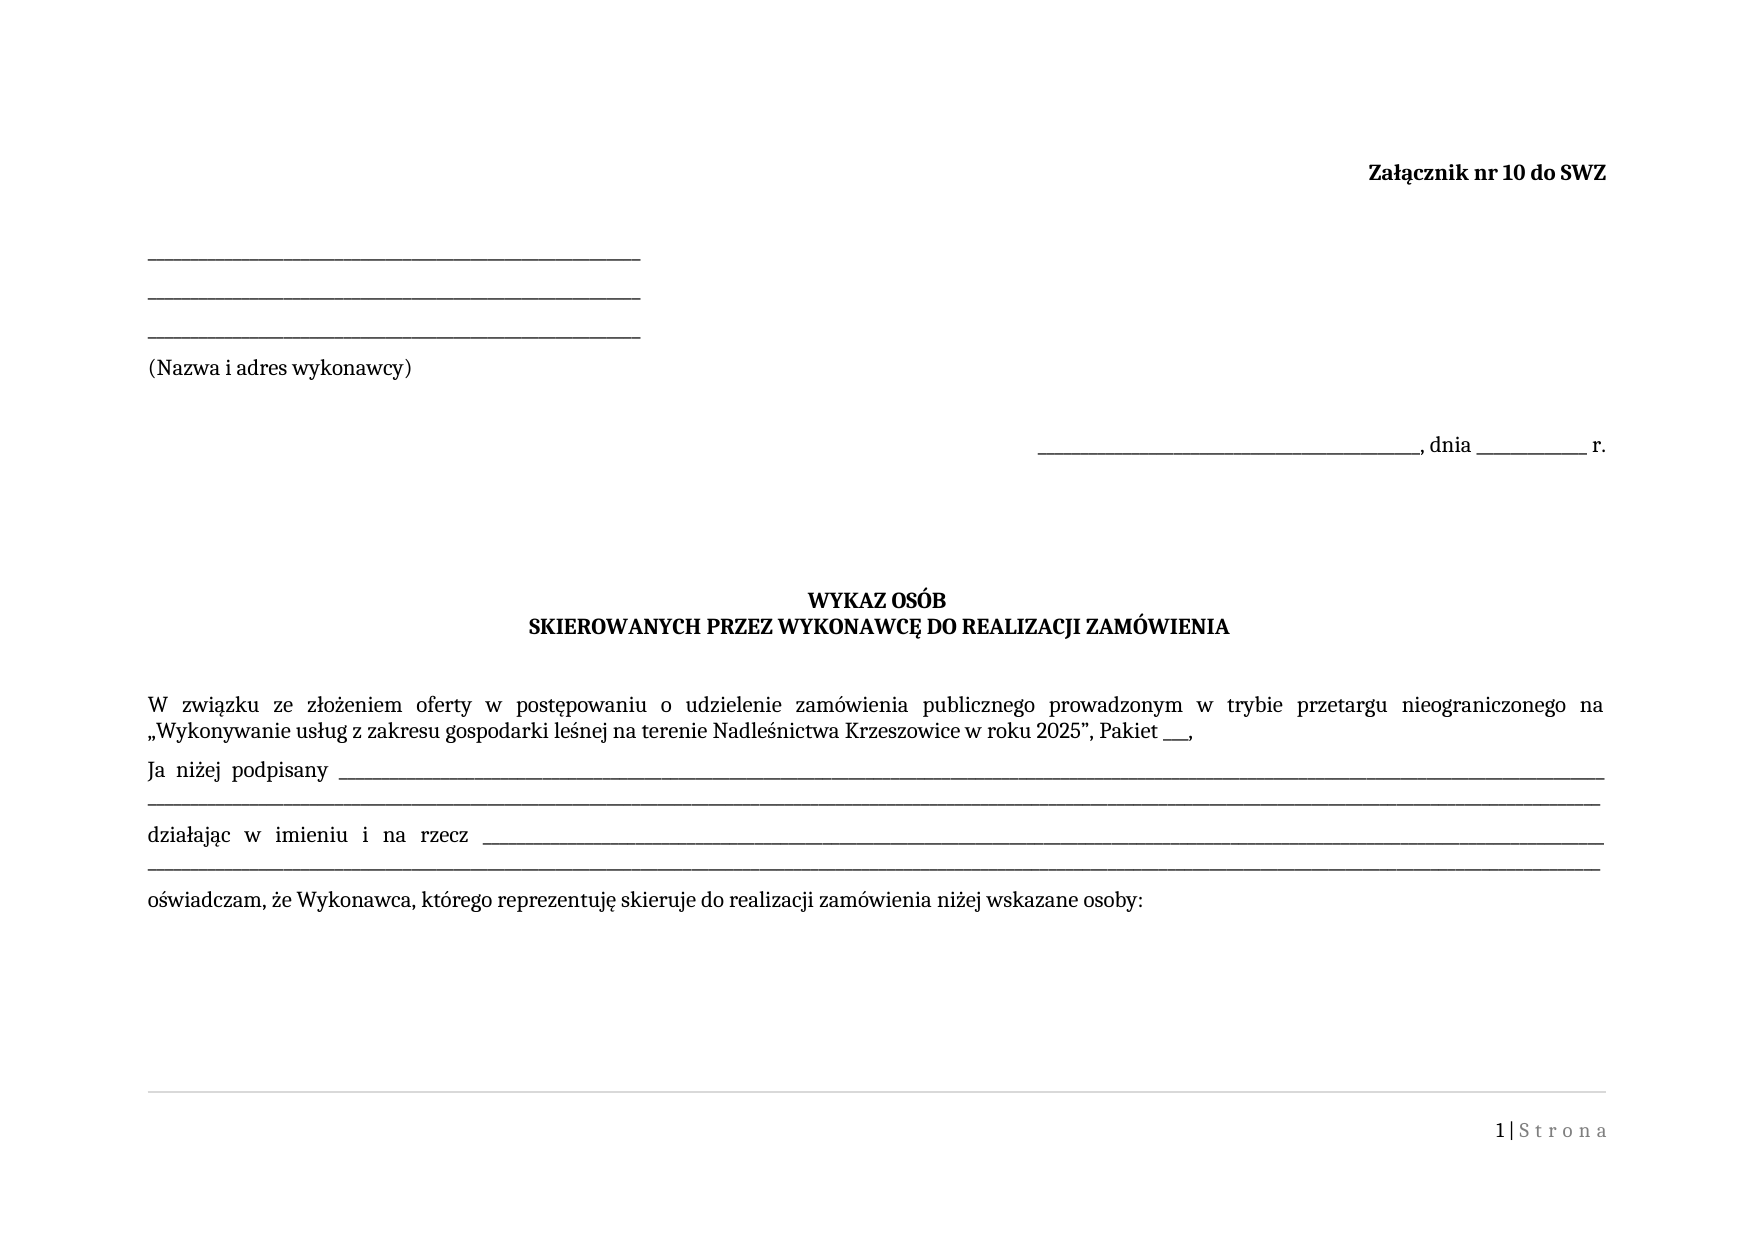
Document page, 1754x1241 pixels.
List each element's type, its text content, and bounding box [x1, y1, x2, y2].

text __________________________________________________________ [148, 316, 1606, 342]
text __________________________________________________________ [148, 277, 1606, 303]
text _____________________________________________, dnia _____________ r. [148, 432, 1606, 458]
text oświadczam, że Wykonawca, którego reprezentuję skieruje do realizacji zamówienia niżej wskazane osoby: [148, 887, 1606, 913]
text Ja niżej podpisany _____________________________________________________________________________________________________________________________________________________ ___________________________________________________________________________________________________________________________________________________________________________ [148, 757, 1606, 809]
text WYKAZ OSÓB SKIEROWANYCH PRZEZ WYKONAWCĘ DO REALIZACJI ZAMÓWIENIA [148, 587, 1606, 640]
text Załącznik nr 10 do SWZ [148, 160, 1606, 186]
text W związku ze złożeniem oferty w postępowaniu o udzielenie zamówienia publicznego prowadzonym w trybie przetargu nieograniczonego na „Wykonywanie usług z zakresu gospodarki leśnej na terenie Nadleśnictwa Krzeszowice w roku 2025”, Pakiet ___, [148, 692, 1606, 744]
text działając w imieniu i na rzecz ____________________________________________________________________________________________________________________________________ ___________________________________________________________________________________________________________________________________________________________________________ [148, 822, 1606, 875]
text __________________________________________________________ [148, 238, 1606, 264]
text (Nazwa i adres wykonawcy) [148, 354, 1606, 381]
